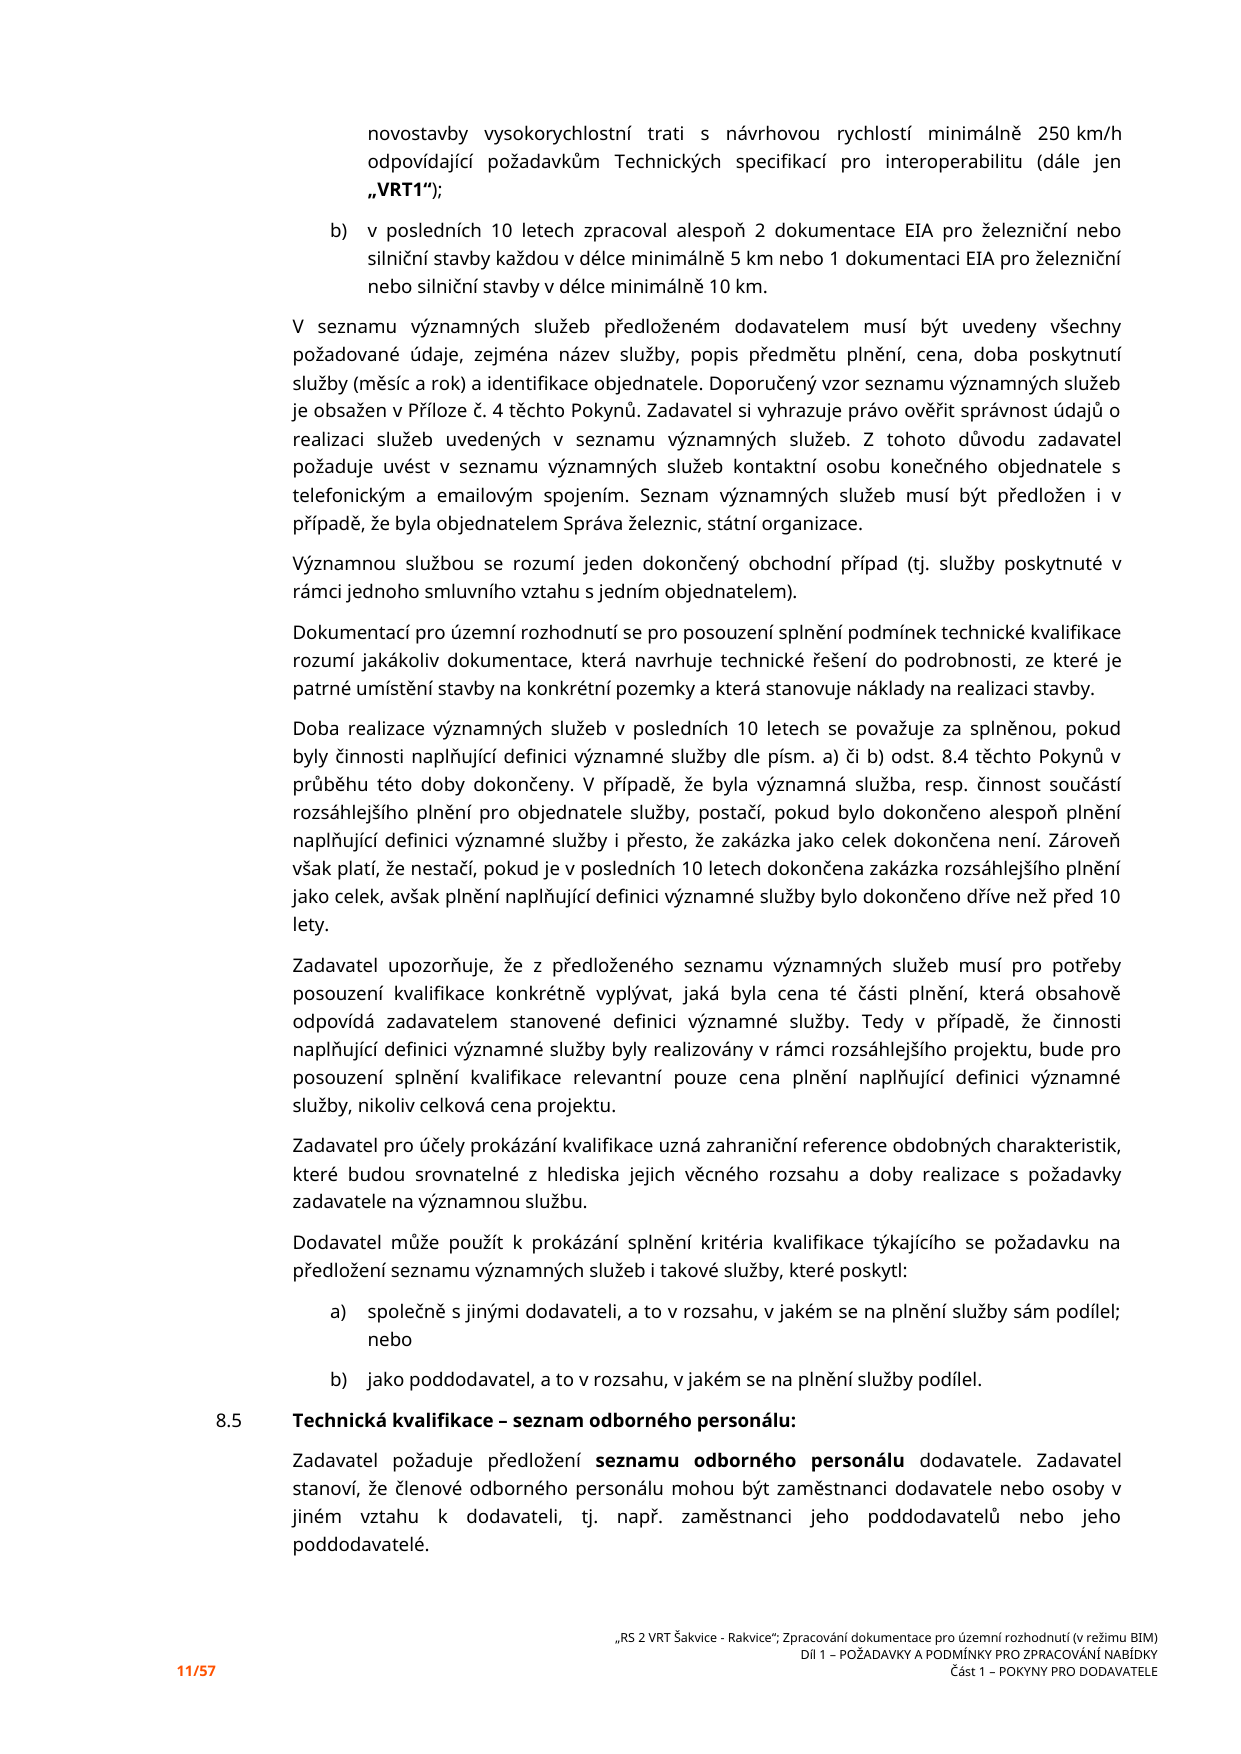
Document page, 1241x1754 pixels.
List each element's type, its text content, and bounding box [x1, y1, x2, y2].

text Zadavatel požaduje předložení seznamu odborného personálu dodavatele. Zadavatel stanoví, že členové odborného personálu mohou být zaměstnanci dodavatele nebo osoby v jiném vztahu k dodavateli, tj. např. zaměstnanci jeho poddodavatelů nebo jeho poddodavatelé. [292, 1447, 1122, 1557]
list jako poddodavatel, a to v rozsahu, v jakém se na plnění služby podílel. [330, 1366, 1122, 1392]
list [330, 121, 1122, 202]
text Zadavatel upozorňuje, že z předloženého seznamu významných služeb musí pro potřeby posouzení kvalifikace konkrétně vyplývat, jaká byla cena té části plnění, která obsahově odpovídá zadavatelem stanovené definici významné služby. Tedy v případě, že činnosti naplňující definici významné služby byly realizovány v rámci rozsáhlejšího projektu, bude pro posouzení splnění kvalifikace relevantní pouze cena plnění naplňující definici významné služby, nikoliv celková cena projektu. [292, 952, 1122, 1118]
text Významnou službou se rozumí jeden dokončený obchodní případ (tj. služby poskytnuté v rámci jednoho smluvního vztahu s jedním objednatelem). [292, 550, 1122, 604]
text Dodavatel může použít k prokázání splnění kritéria kvalifikace týkajícího se požadavku na předložení seznamu významných služeb i takové služby, které poskytl: [292, 1229, 1122, 1283]
text Technická kvalifikace – seznam odborného personálu: [216, 1407, 1122, 1432]
text V seznamu významných služeb předloženém dodavatelem musí být uvedeny všechny požadované údaje, zejména název služby, popis předmětu plnění, cena, doba poskytnutí služby (měsíc a rok) a identifikace objednatele. Doporučený vzor seznamu významných služeb je obsažen v Příloze č. 4 těchto Pokynů. Zadavatel si vyhrazuje právo ověřit správnost údajů o realizaci služeb uvedených v seznamu významných služeb. Z tohoto důvodu zadavatel požaduje uvést v seznamu významných služeb kontaktní osobu konečného objednatele s telefonickým a emailovým spojením. Seznam významných služeb musí být předložen i v případě, že byla objednatelem Správa železnic, státní organizace. [292, 314, 1122, 535]
text Zadavatel pro účely prokázání kvalifikace uzná zahraniční reference obdobných charakteristik, které budou srovnatelné z hlediska jejich věcného rozsahu a doby realizace s požadavky zadavatele na významnou službu. [292, 1133, 1122, 1214]
list společně s jinými dodavateli, a to v rozsahu, v jakém se na plnění služby sám podílel; nebo [330, 1298, 1122, 1351]
text Doba realizace významných služeb v posledních 10 letech se považuje za splněnou, pokud byly činnosti naplňující definici významné služby dle písm. a) či b) odst. 8.4 těchto Pokynů v průběhu této doby dokončeny. V případě, že byla významná služba, resp. činnost součástí rozsáhlejšího plnění pro objednatele služby, postačí, pokud bylo dokončeno alespoň plnění naplňující definici významné služby i přesto, že zakázka jako celek dokončena není. Zároveň však platí, že nestačí, pokud je v posledních 10 letech dokončena zakázka rozsáhlejšího plnění jako celek, avšak plnění naplňující definici významné služby bylo dokončeno dříve než před 10 lety. [292, 716, 1122, 937]
text Dokumentací pro územní rozhodnutí se pro posouzení splnění podmínek technické kvalifikace rozumí jakákoliv dokumentace, která navrhuje technické řešení do podrobnosti, ze které je patrné umístění stavby na konkrétní pozemky a která stanovuje náklady na realizaci stavby. [292, 619, 1122, 701]
list v posledních 10 letech zpracoval alespoň 2 dokumentace EIA pro železniční nebo silniční stavby každou v délce minimálně 5 km nebo 1 dokumentaci EIA pro železniční nebo silniční stavby v délce minimálně 10 km. [330, 217, 1122, 299]
